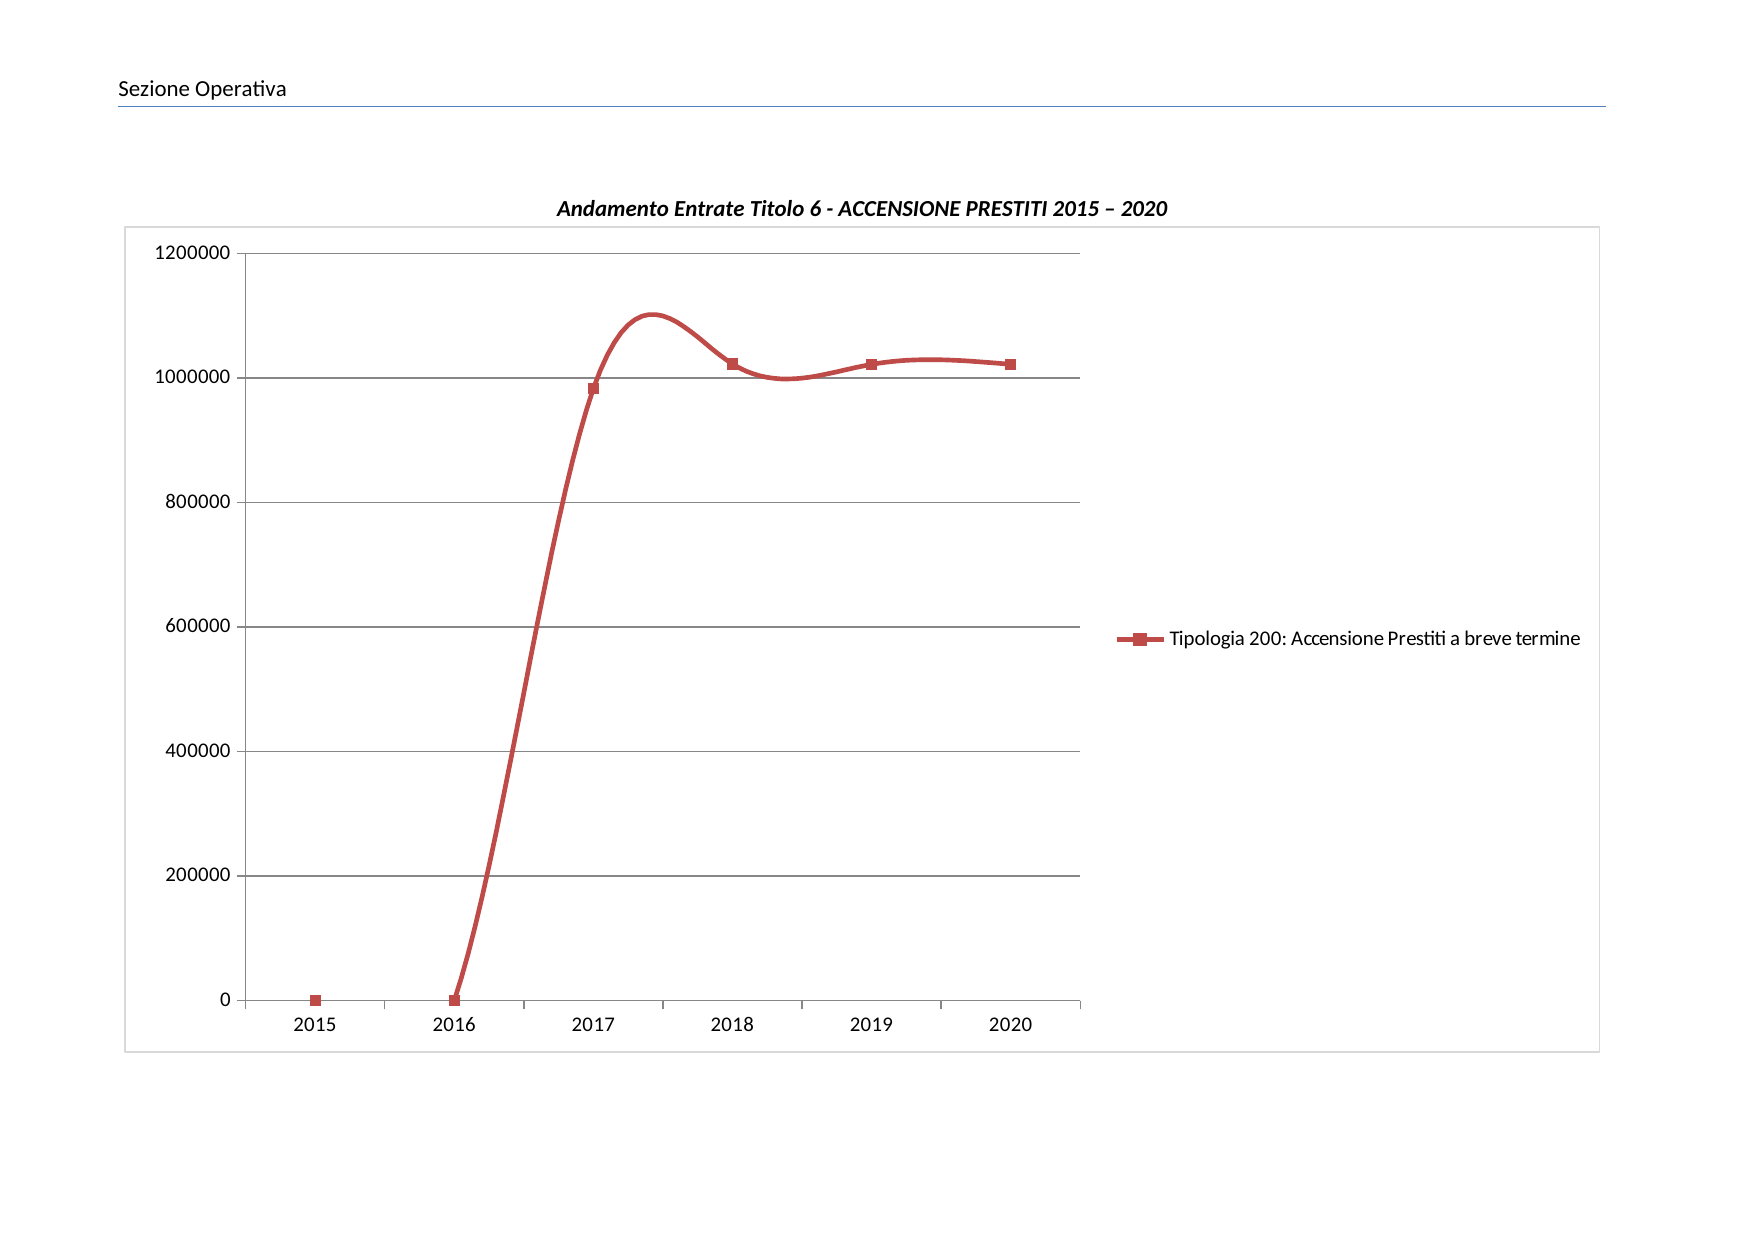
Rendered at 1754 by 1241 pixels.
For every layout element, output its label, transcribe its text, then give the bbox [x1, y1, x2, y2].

text Andamento Entrate Titolo 6 - ACCENSIONE PRESTITI 2015 – 2020 [118, 194, 1606, 1053]
